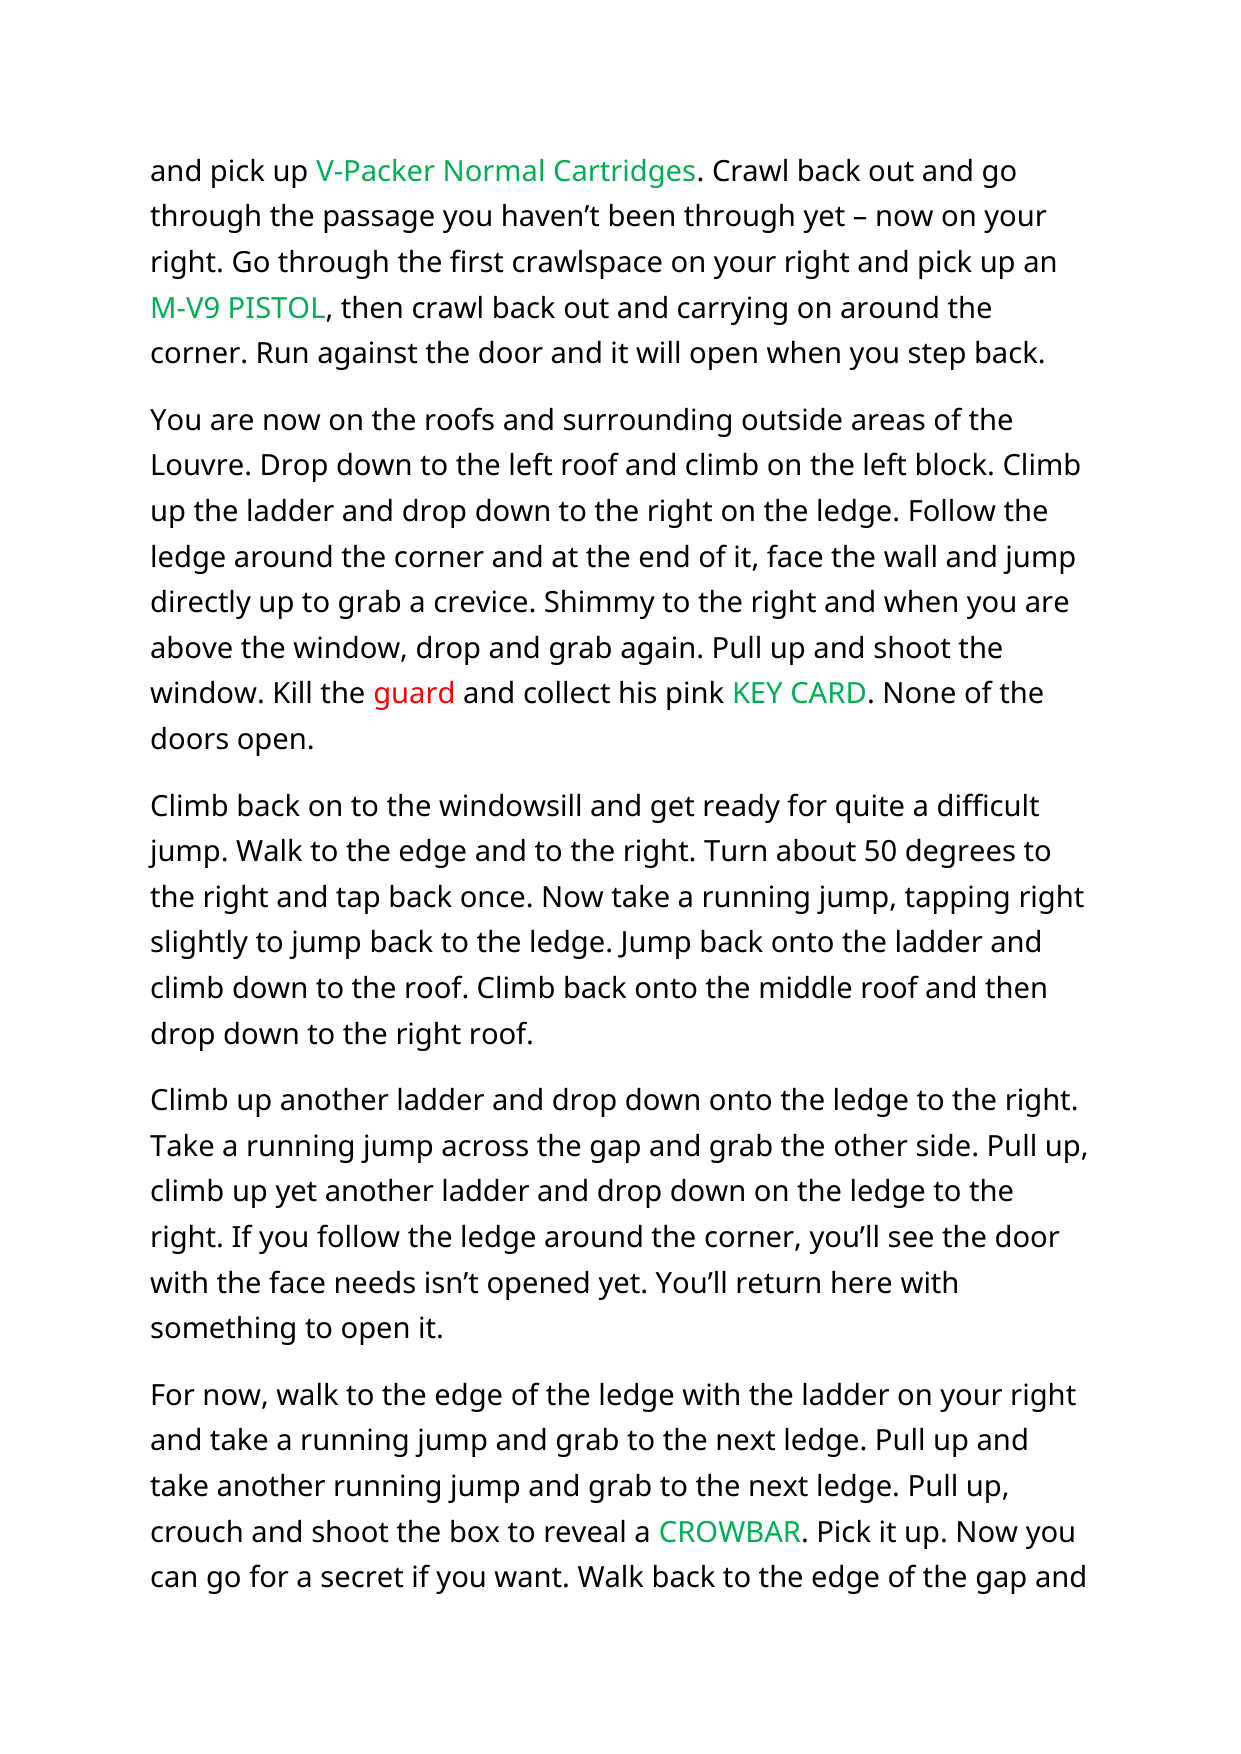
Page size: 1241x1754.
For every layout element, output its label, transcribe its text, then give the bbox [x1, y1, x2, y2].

text You are now on the roofs and surrounding outside areas of the Louvre. Drop down to the left roof and climb on the left block. Climb up the ladder and drop down to the right on the ledge. Follow the ledge around the corner and at the end of it, face the wall and jump directly up to grab a crevice. Shimmy to the right and when you are above the window, drop and grab again. Pull up and shoot the window. Kill the guard and collect his pink KEY CARD. None of the doors open. [150, 399, 1090, 758]
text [150, 1374, 1090, 1596]
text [150, 150, 1090, 372]
text Climb up another ladder and drop down onto the ledge to the right. Take a running jump across the gap and grab the other side. Pull up, climb up yet another ladder and drop down on the ledge to the right. If you follow the ledge around the corner, you’ll see the door with the face needs isn’t opened yet. You’ll return here with something to open it. [150, 1079, 1090, 1347]
text Climb back on to the windowsill and get ready for quite a difficult jump. Walk to the edge and to the right. Turn about 50 degrees to the right and tap back once. Now take a running jump, tapping right slightly to jump back to the ledge. Jump back onto the ladder and climb down to the roof. Climb back onto the middle roof and then drop down to the right roof. [150, 785, 1090, 1053]
